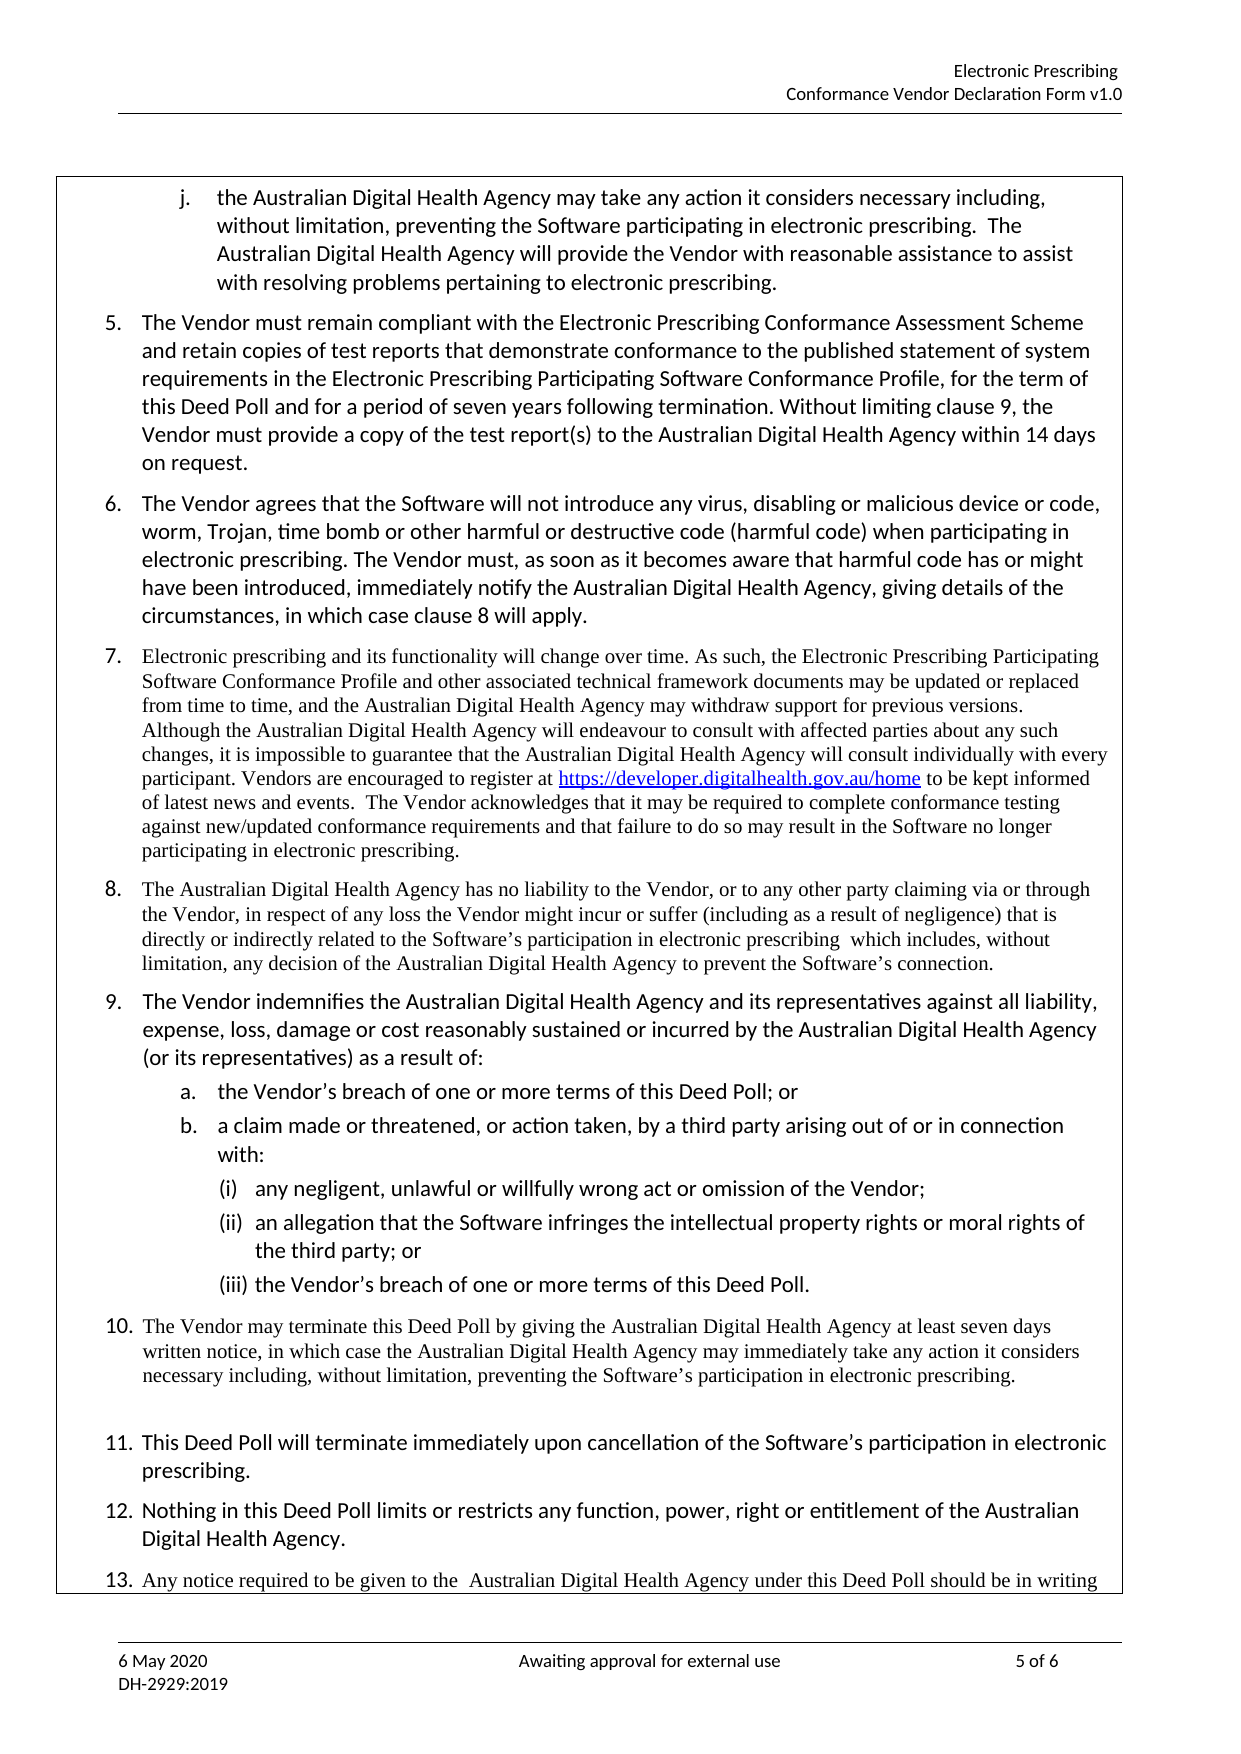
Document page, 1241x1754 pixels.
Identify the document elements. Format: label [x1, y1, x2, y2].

table_cell [57, 177, 1122, 1593]
